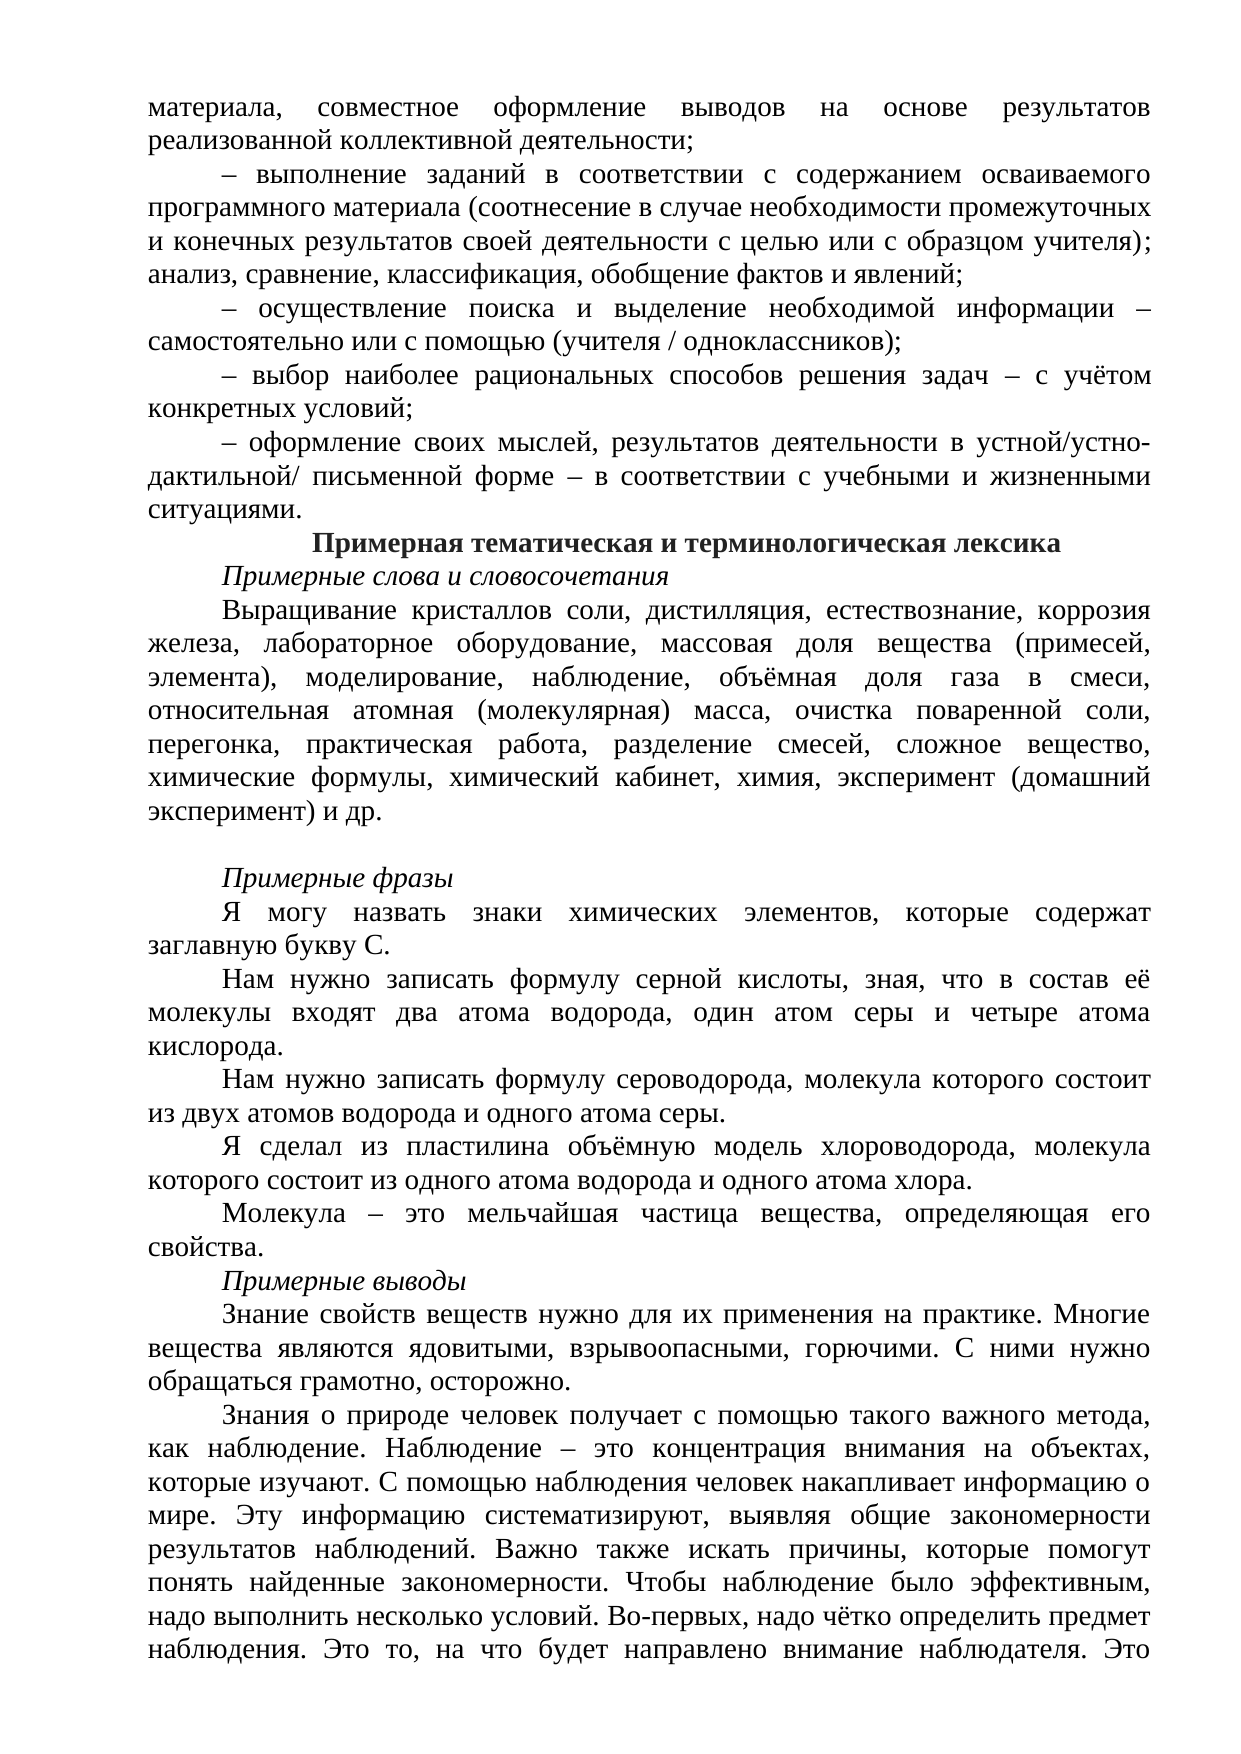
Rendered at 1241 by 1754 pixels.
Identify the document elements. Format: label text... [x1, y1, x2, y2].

text Примерные выводы [148, 1263, 1152, 1296]
text Нам нужно записать формулу серной кислоты, зная, что в состав её молекулы входят два атома водорода, один атом серы и четыре атома кислорода. [148, 961, 1152, 1061]
text Примерная тематическая и терминологическая лексика [148, 525, 1152, 558]
text Я сделал из пластилина объёмную модель хлороводорода, молекула которого состоит из одного атома водорода и одного атома хлора. [148, 1128, 1152, 1196]
text Знание свойств веществ нужно для их применения на практике. Многие вещества являются ядовитыми, взрывоопасными, горючими. С ними нужно обращаться грамотно, осторожно. [148, 1296, 1152, 1397]
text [148, 1397, 1152, 1665]
text – выполнение заданий в соответствии с содержанием осваиваемого программного материала (соотнесение в случае необходимости промежуточных и конечных результатов своей деятельности с целью или с образцом учителя); анализ, сравнение, классификация, обобщение фактов и явлений; [148, 156, 1152, 290]
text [148, 89, 1152, 156]
text Примерные фразы [148, 860, 1152, 894]
text Я могу назвать знаки химических элементов, которые содержат заглавную букву С. [148, 894, 1152, 961]
text Молекула – это мельчайшая частица вещества, определяющая его свойства. [148, 1196, 1152, 1263]
text Нам нужно записать формулу сероводорода, молекула которого состоит из двух атомов водорода и одного атома серы. [148, 1061, 1152, 1128]
text – осуществление поиска и выделение необходимой информации – самостоятельно или с помощью (учителя / одноклассников); [148, 290, 1152, 357]
text Примерные слова и словосочетания [148, 558, 1152, 592]
text Выращивание кристаллов соли, дистилляция, естествознание, коррозия железа, лабораторное оборудование, массовая доля вещества (примесей, элемента), моделирование, наблюдение, объёмная доля газа в смеси, относительная атомная (молекулярная) масса, очистка поваренной соли, перегонка, практическая работа, разделение смесей, сложное вещество, химические формулы, химический кабинет, химия, эксперимент (домашний эксперимент) и др. [148, 592, 1152, 827]
text – оформление своих мыслей, результатов деятельности в устной/устно-дактильной/ письменной форме – в соответствии с учебными и жизненными ситуациями. [148, 424, 1152, 525]
text – выбор наиболее рациональных способов решения задач – с учётом конкретных условий; [148, 357, 1152, 424]
